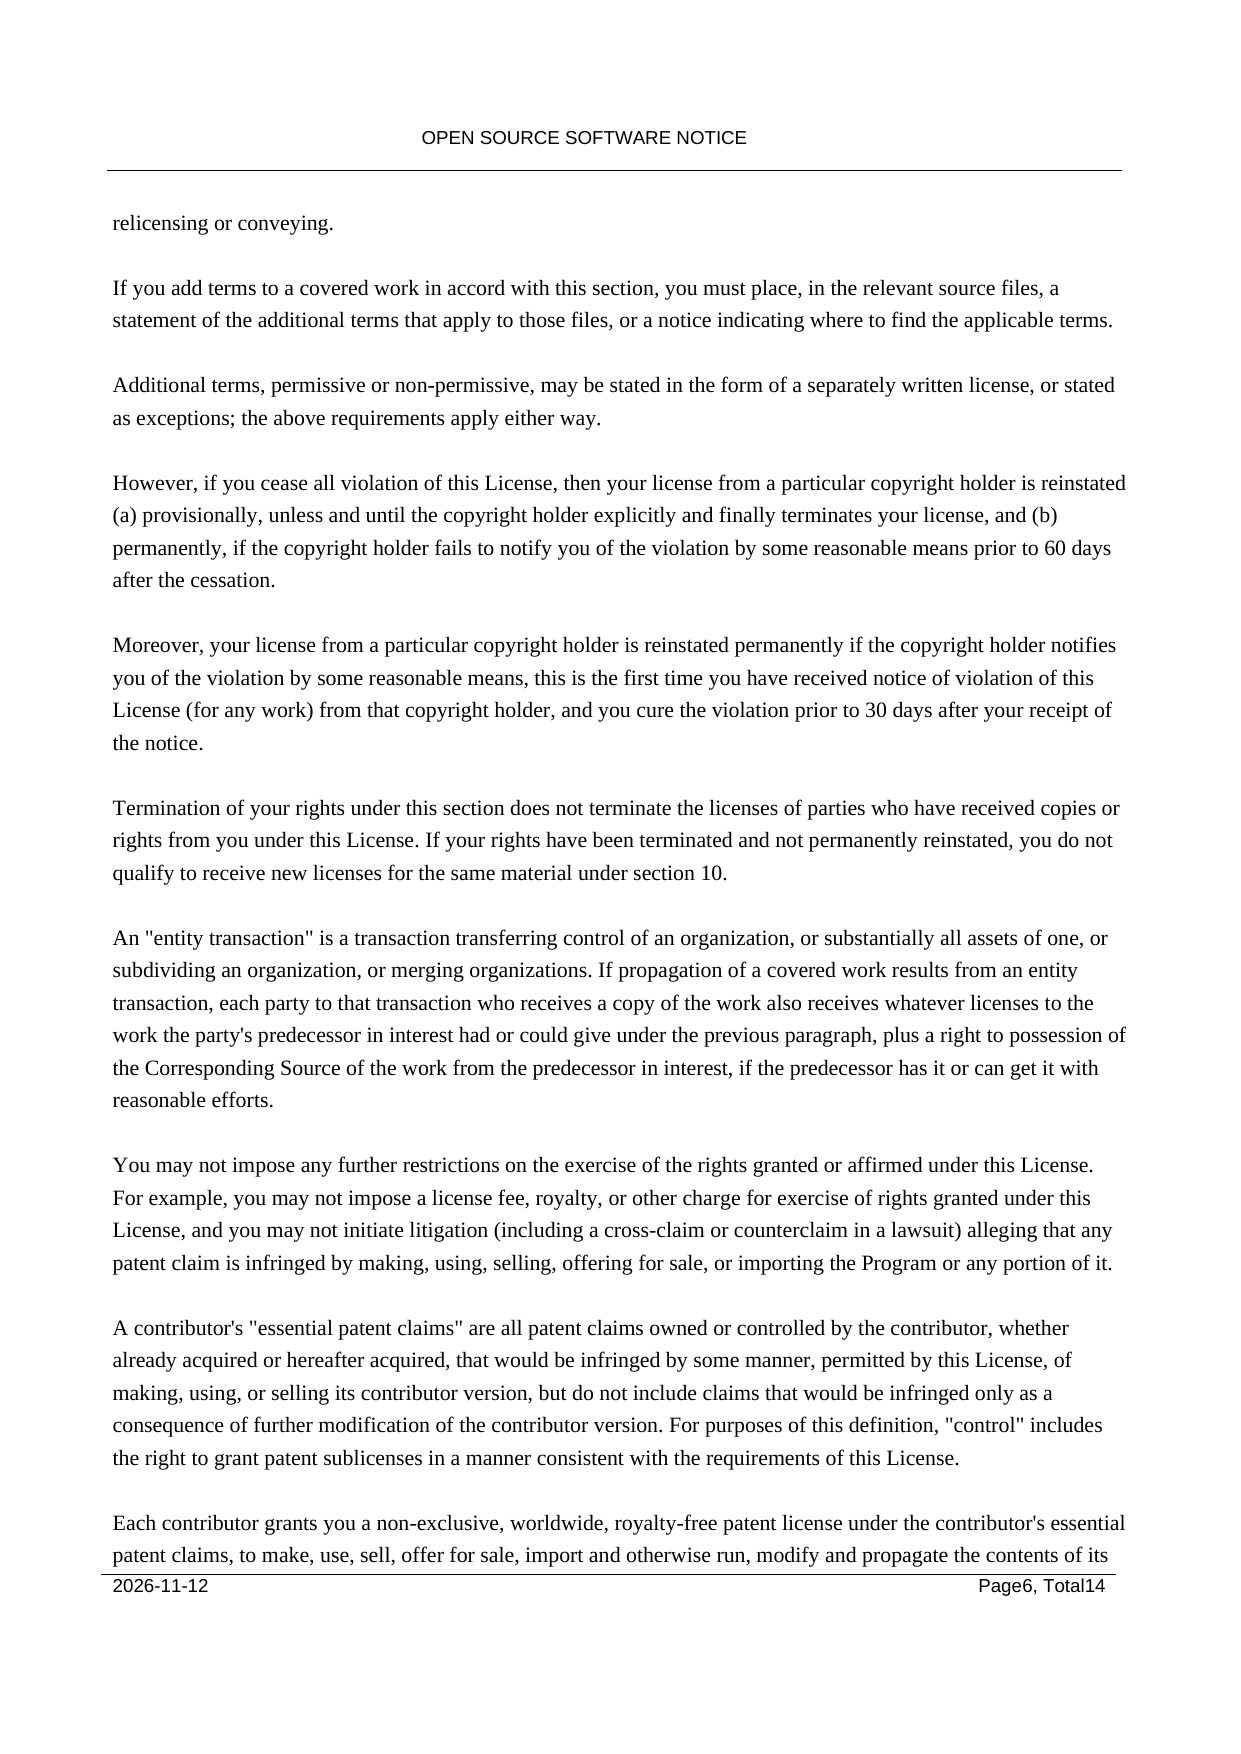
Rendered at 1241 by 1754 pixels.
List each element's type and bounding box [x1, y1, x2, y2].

text [112, 206, 1128, 1571]
